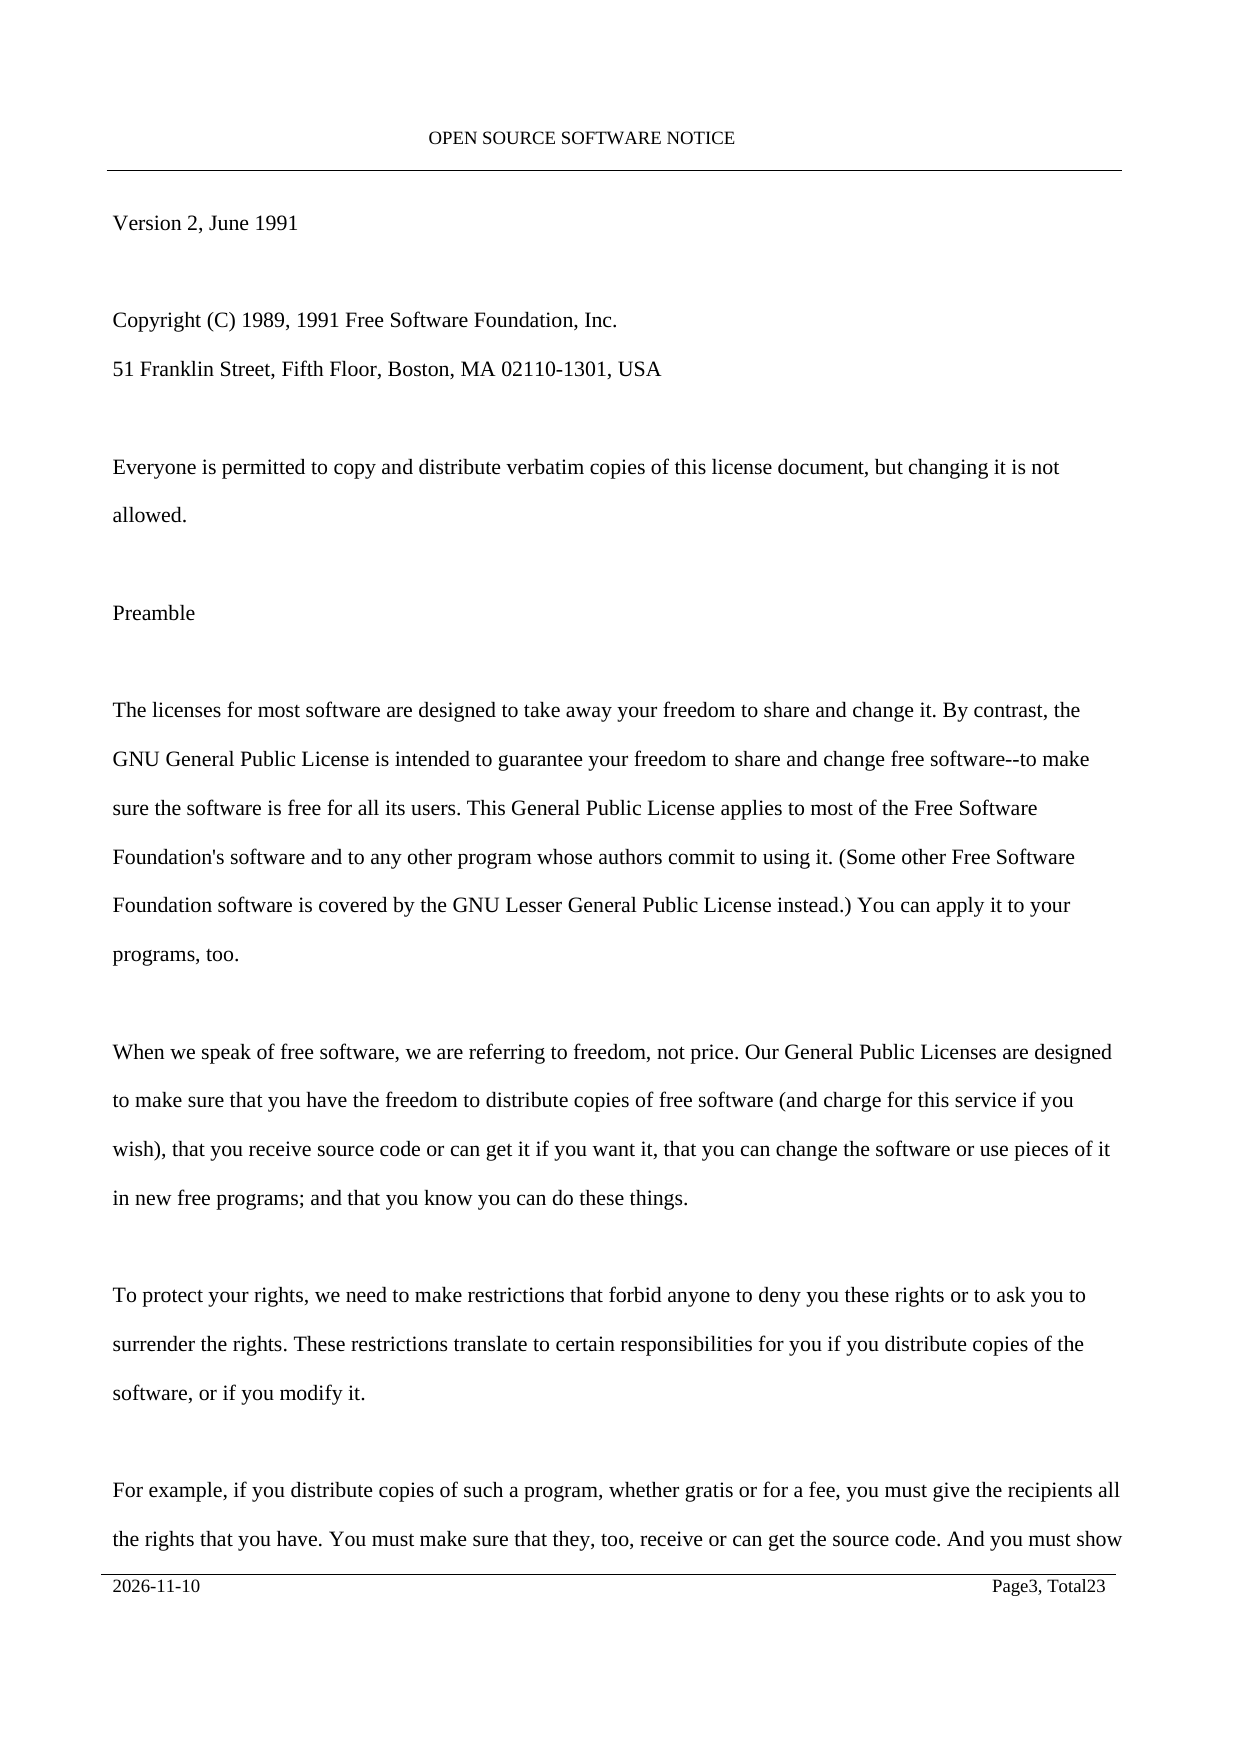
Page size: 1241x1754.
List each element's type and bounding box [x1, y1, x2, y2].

text [112, 206, 1128, 1555]
